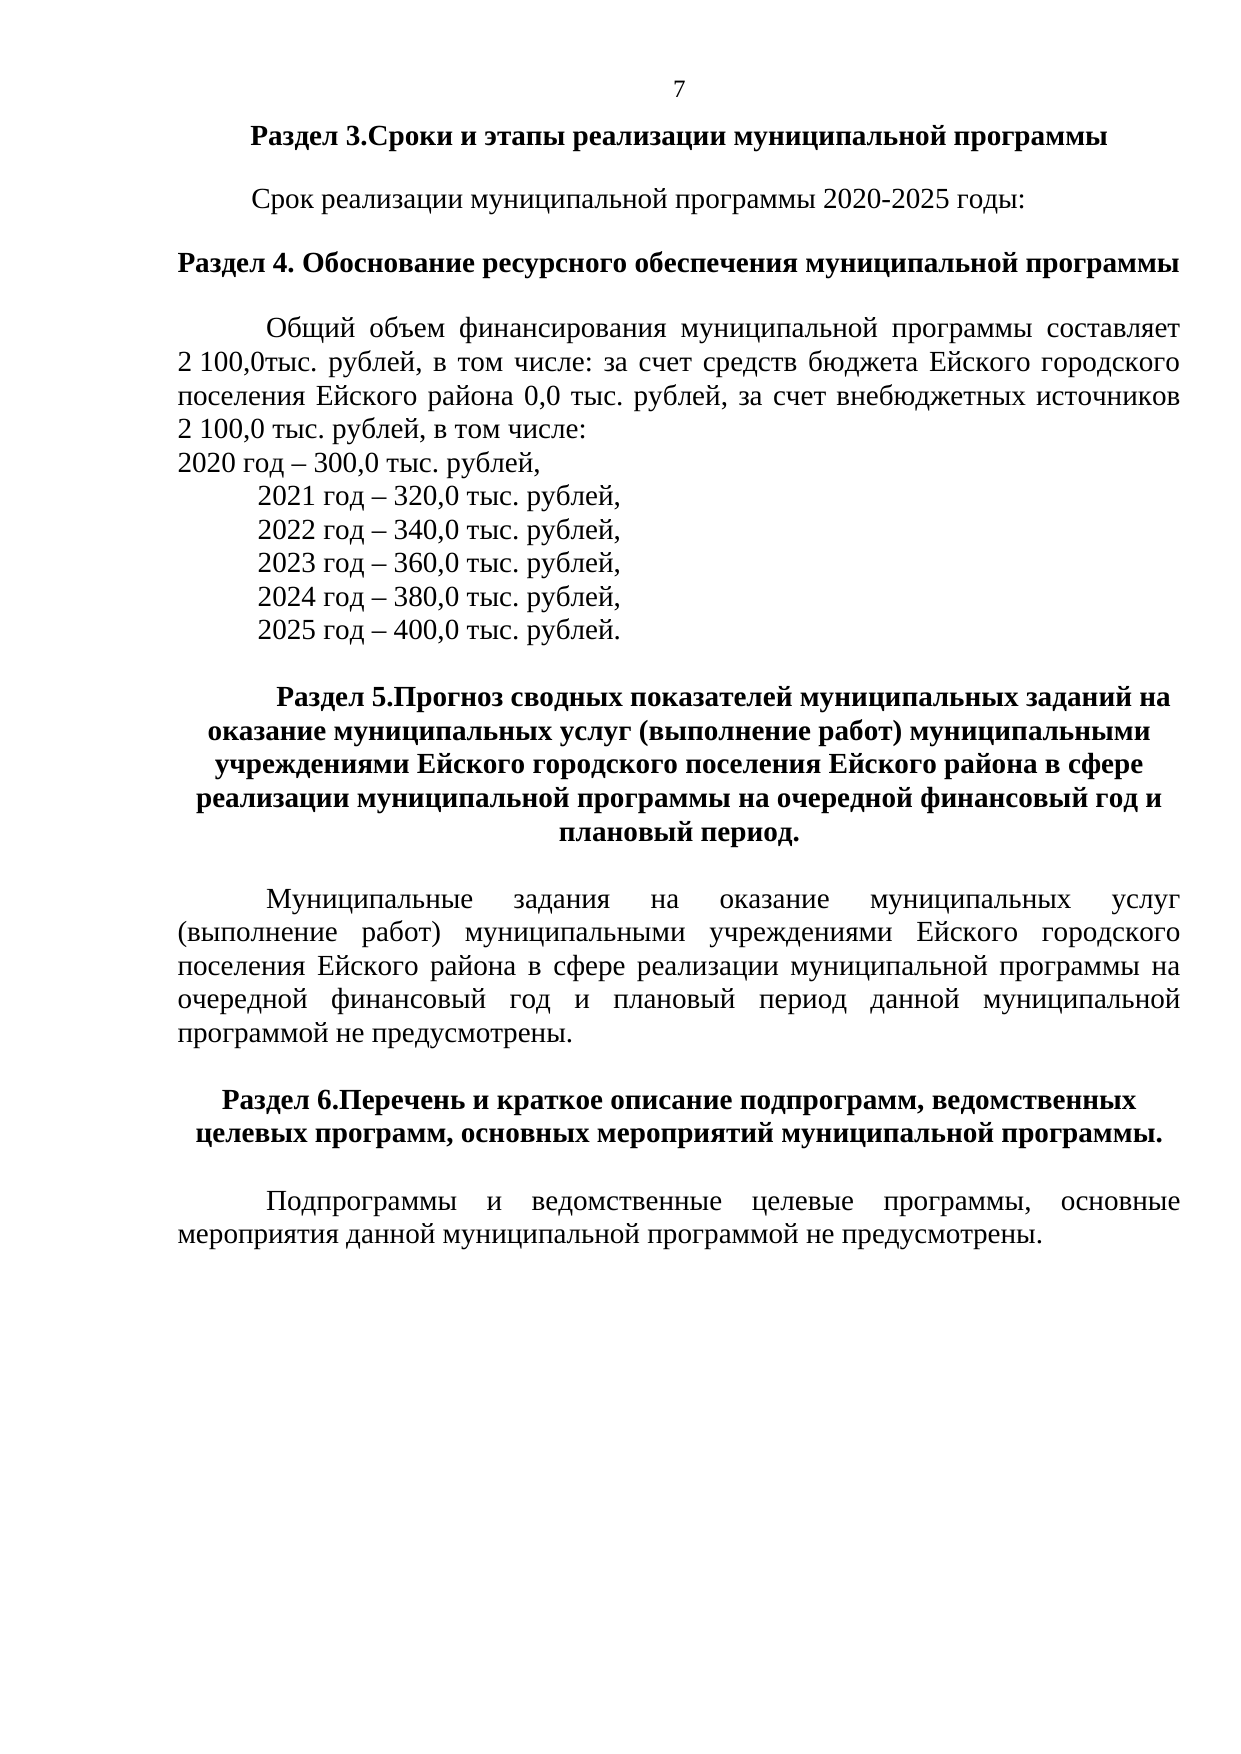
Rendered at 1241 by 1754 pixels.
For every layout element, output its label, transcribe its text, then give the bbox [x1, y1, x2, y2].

text 2024 год – 380,0 тыс. рублей, [177, 579, 1181, 612]
text 2025 год – 400,0 тыс. рублей. [177, 612, 1181, 646]
text Подпрограммы и ведомственные целевые программы, основные мероприятия данной муниципальной программой не предусмотрены. [177, 1183, 1181, 1250]
text 2023 год – 360,0 тыс. рублей, [177, 545, 1181, 579]
text Муниципальные задания на оказание муниципальных услуг (выполнение работ) муниципальными учреждениями Ейского городского поселения Ейского района в сфере реализации муниципальной программы на очередной финансовый год и плановый период данной муниципальной программой не предусмотрены. [177, 881, 1181, 1048]
text Раздел 4. Обоснование ресурсного обеспечения муниципальной программы [177, 247, 1181, 279]
text Срок реализации муниципальной программы 2020-2025 годы: [177, 183, 1181, 215]
text Раздел 5.Прогноз сводных показателей муниципальных заданий на оказание муниципальных услуг (выполнение работ) муниципальными учреждениями Ейского городского поселения Ейского района в сфере реализации муниципальной программы на очередной финансовый год и плановый период. [177, 679, 1181, 847]
text Раздел 6.Перечень и краткое описание подпрограмм, ведомственных целевых программ, основных мероприятий муниципальной программы. [177, 1082, 1181, 1149]
text Раздел 3.Сроки и этапы реализации муниципальной программы [177, 118, 1181, 152]
text Общий объем финансирования муниципальной программы составляет 2 100,0тыс. рублей, в том числе: за счет средств бюджета Ейского городского поселения Ейского района 0,0 тыс. рублей, за счет внебюджетных источников 2 100,0 тыс. рублей, в том числе: [177, 311, 1181, 445]
text 2020 год – 300,0 тыс. рублей, [177, 445, 1181, 478]
text 2021 год – 320,0 тыс. рублей, [177, 478, 1181, 512]
text 2022 год – 340,0 тыс. рублей, [177, 512, 1181, 545]
